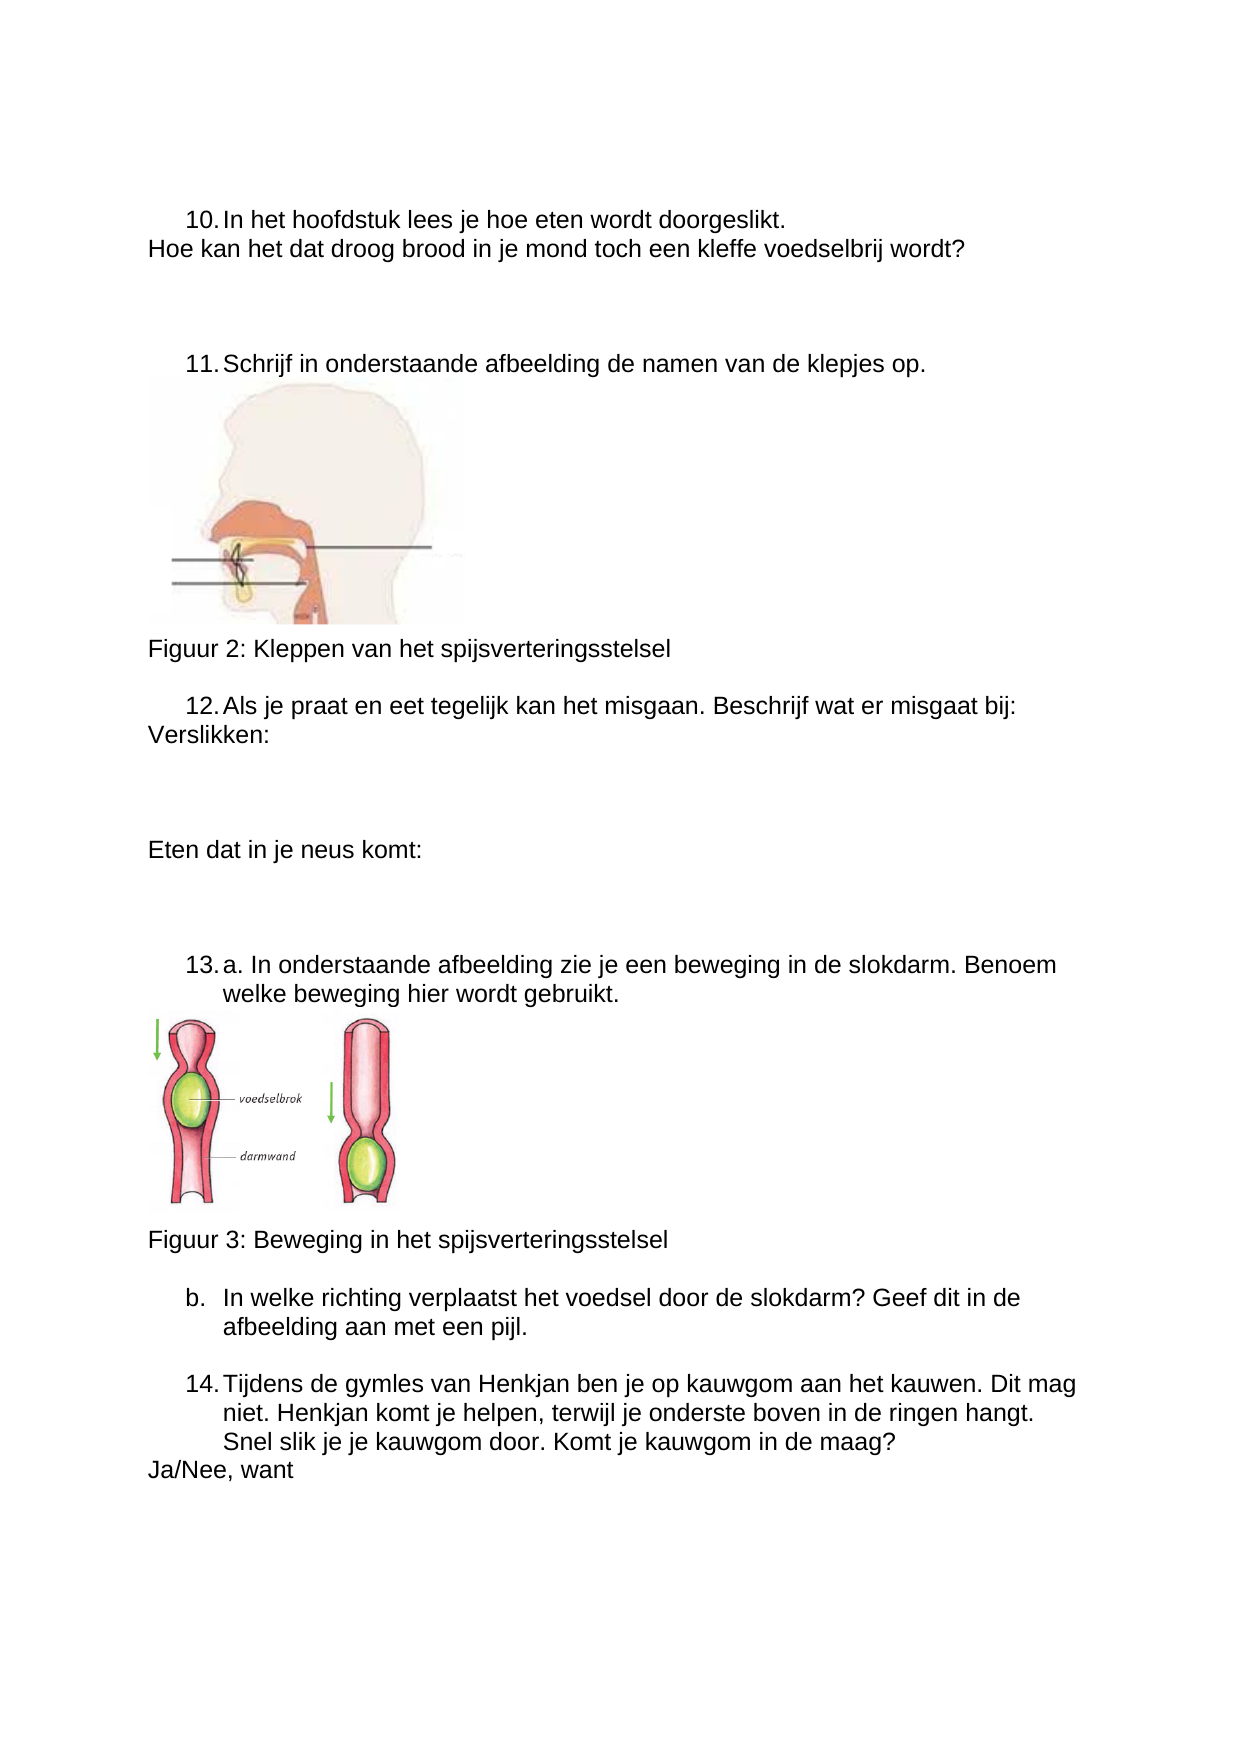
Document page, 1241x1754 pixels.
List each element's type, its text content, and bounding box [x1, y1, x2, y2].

text Ja/Nee, want [148, 1456, 1093, 1484]
list Tijdens de gymles van Henkjan ben je op kauwgom aan het kauwen. Dit mag niet. Henkjan komt je helpen, terwijl je onderste boven in de ringen hangt. Snel slik je je kauwgom door. Komt je kauwgom in de maag? [185, 1369, 1093, 1456]
list In het hoofdstuk lees je hoe eten wordt doorgeslikt. [185, 205, 1093, 234]
list Schrijf in onderstaande afbeelding de namen van de klepjes op. [185, 349, 1093, 378]
text Figuur 3: Beweging in het spijsverteringsstelsel [148, 1226, 1093, 1254]
text Figuur 2: Kleppen van het spijsverteringsstelsel [148, 634, 1093, 663]
picture [147, 1007, 401, 1226]
list Als je praat en eet tegelijk kan het misgaan. Beschrijf wat er misgaat bij: [185, 691, 1093, 720]
list a. In onderstaande afbeelding zie je een beweging in de slokdarm. Benoem welke beweging hier wordt gebruikt. [185, 950, 1093, 1008]
list In welke richting verplaatst het voedsel door de slokdarm? Geef dit in de afbeelding aan met een pijl. [185, 1283, 1093, 1341]
picture [147, 377, 465, 634]
text Verslikken: [148, 720, 1093, 749]
text Eten dat in je neus komt: [148, 835, 1093, 864]
text Hoe kan het dat droog brood in je mond toch een kleffe voedselbrij wordt? [148, 234, 1093, 263]
